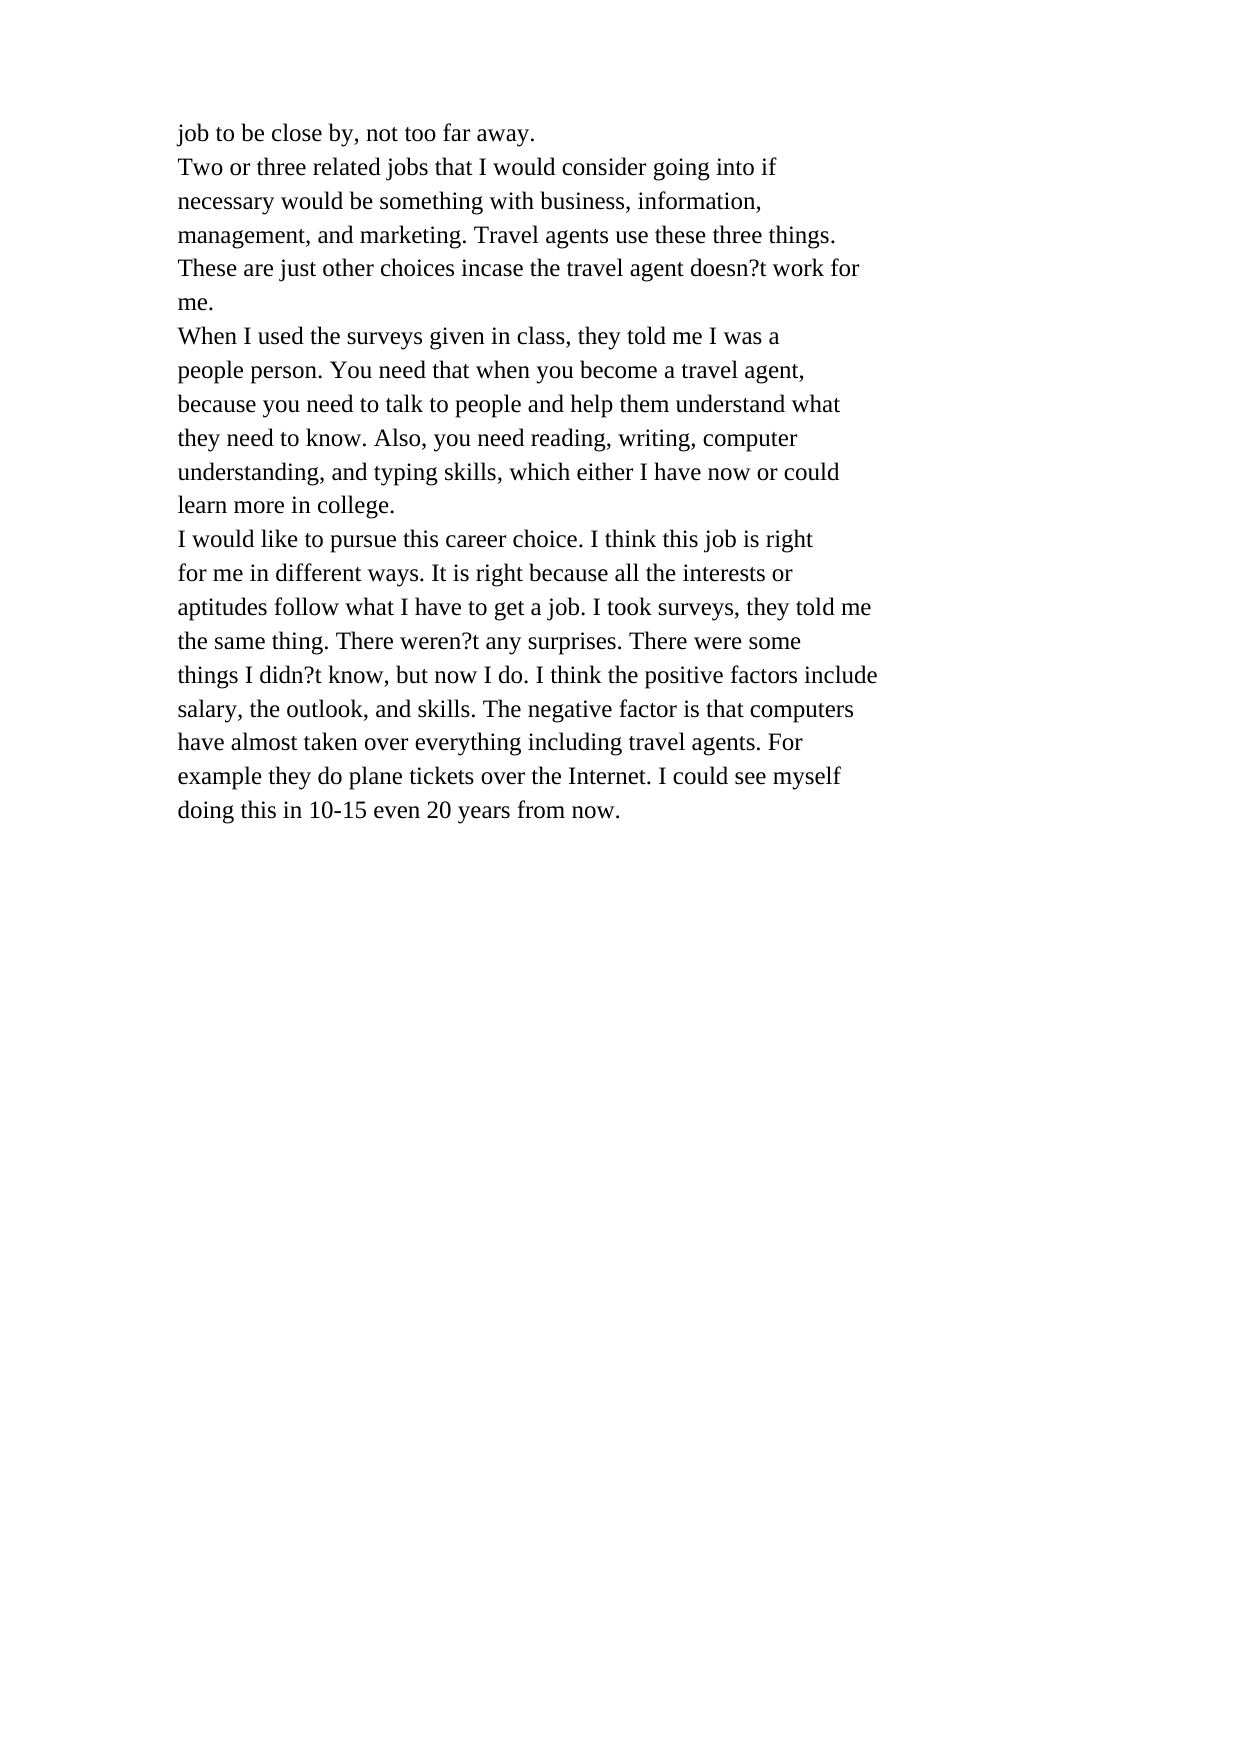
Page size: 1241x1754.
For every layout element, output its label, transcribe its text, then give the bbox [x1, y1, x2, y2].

text people person. You need that when you become a travel agent, [177, 355, 1152, 384]
text understanding, and typing skills, which either I have now or could [177, 457, 1152, 485]
text for me in different ways. It is right because all the interests or [177, 558, 1152, 587]
text things I didn?t know, but now I do. I think the positive factors include [177, 660, 1152, 688]
text the same thing. There weren?t any surprises. There were some [177, 626, 1152, 655]
text These are just other choices incase the travel agent doesn?t work for [177, 253, 1152, 282]
text learn more in college. [177, 491, 1152, 519]
text have almost taken over everything including travel agents. For [177, 727, 1152, 756]
text they need to know. Also, you need reading, writing, computer [177, 423, 1152, 452]
text aptitudes follow what I have to get a job. I took surveys, they told me [177, 592, 1152, 621]
text Two or three related jobs that I would consider going into if [177, 152, 1152, 181]
text When I used the surveys given in class, they told me I was a [177, 321, 1152, 350]
text me. [177, 287, 1152, 316]
text doing this in 10-15 even 20 years from now. [177, 795, 1152, 824]
text because you need to talk to people and help them understand what [177, 389, 1152, 418]
text salary, the outlook, and skills. The negative factor is that computers [177, 694, 1152, 722]
text I would like to pursue this career choice. I think this job is right [177, 524, 1152, 553]
text job to be close by, not too far away. [177, 118, 1152, 147]
text necessary would be something with business, information, [177, 186, 1152, 214]
text example they do plane tickets over the Internet. I could see myself [177, 761, 1152, 790]
text management, and marketing. Travel agents use these three things. [177, 220, 1152, 248]
